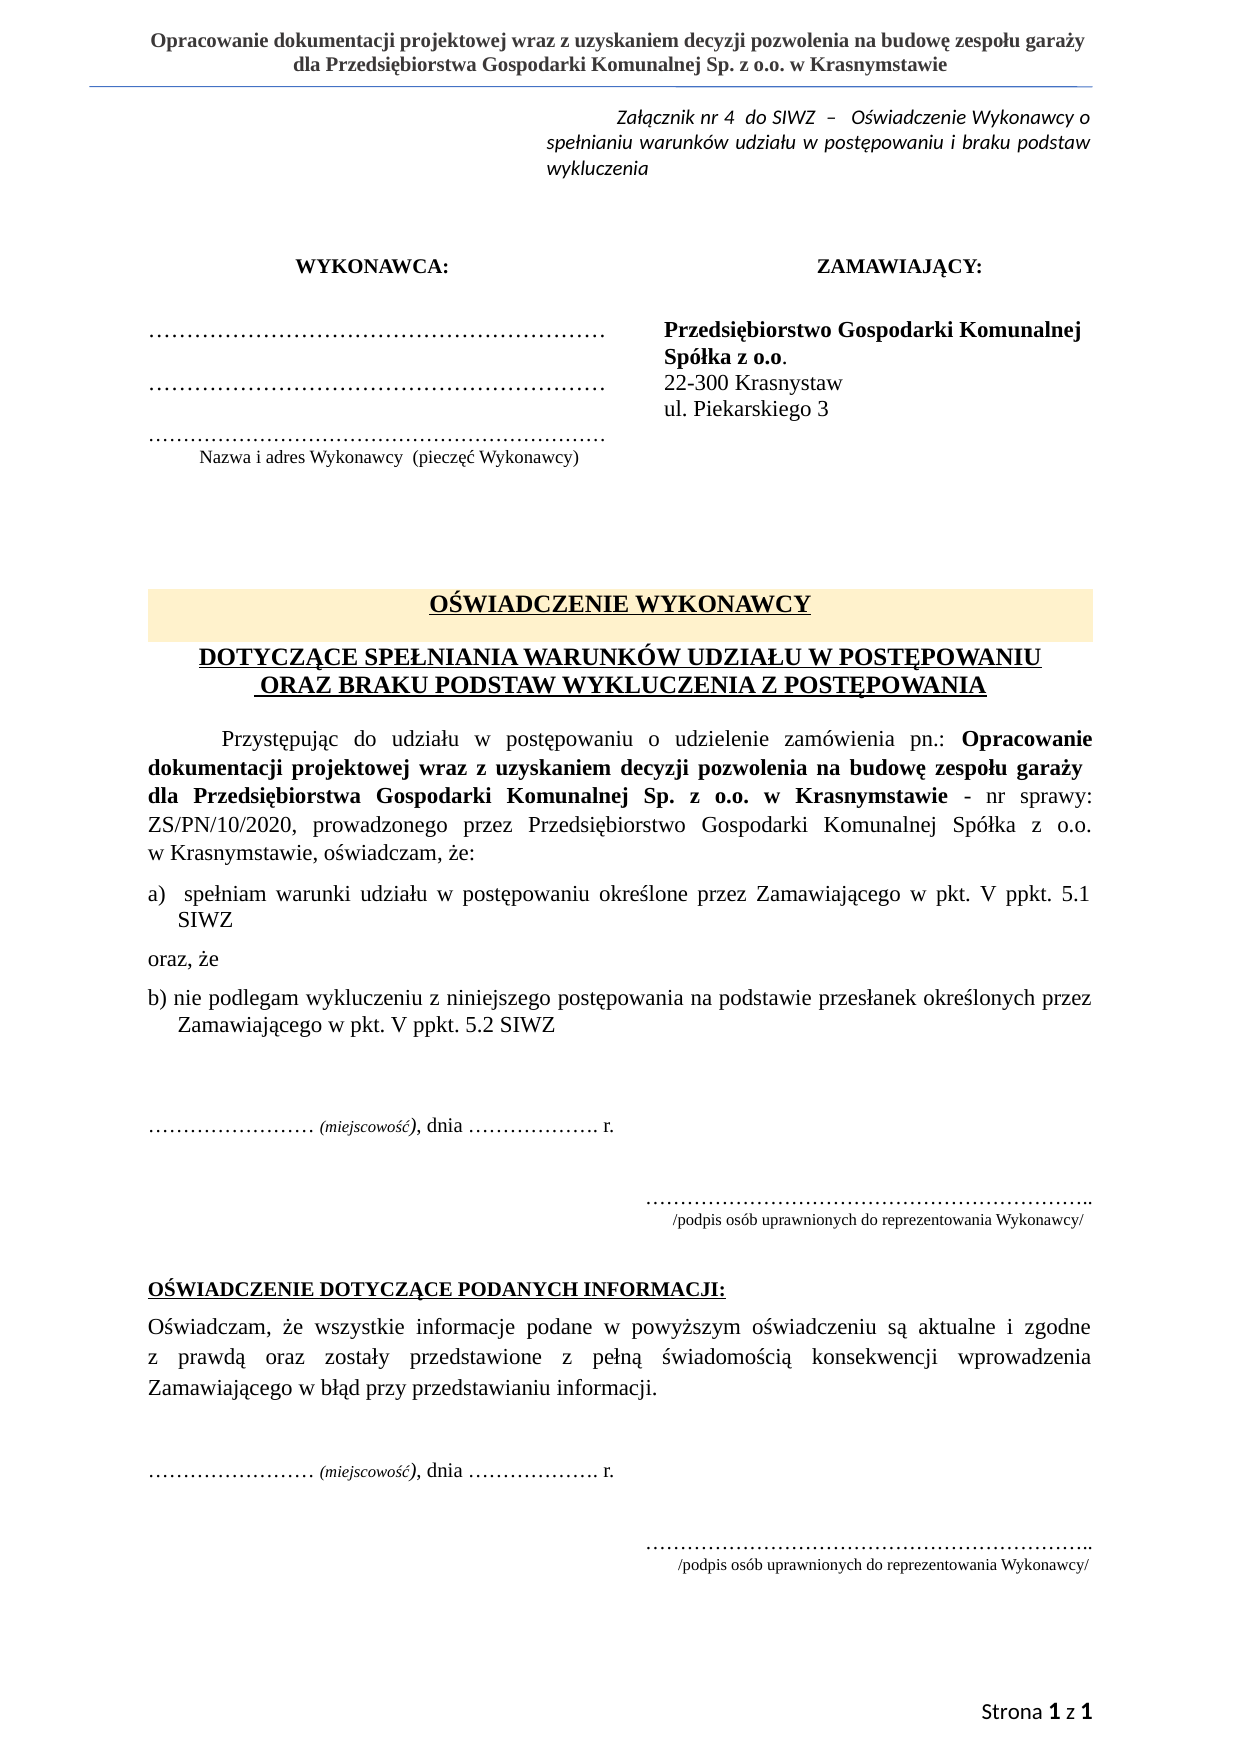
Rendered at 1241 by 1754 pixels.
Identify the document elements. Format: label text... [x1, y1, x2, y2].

text OŚWIADCZENIE WYKONAWCY [148, 589, 1093, 618]
text …………………… (miejscowość), dnia ………………. r. [148, 1458, 1093, 1482]
text Spółka z o.o. [148, 343, 1093, 369]
text DOTYCZĄCE SPEŁNIANIA WARUNKÓW UDZIAŁU W POSTĘPOWANIU ORAZ BRAKU PODSTAW WYKLUCZENIA Z POSTĘPOWANIA [148, 642, 1093, 699]
text Załącznik nr 4 do SIWZ – Oświadczenie Wykonawcy o spełnianiu warunków udziału w postępowaniu i braku podstaw wykluczenia [148, 104, 1093, 180]
text Nazwa i adres Wykonawcy (pieczęć Wykonawcy) [148, 446, 694, 467]
text …………………… (miejscowość), dnia ………………. r. [148, 1113, 1093, 1137]
text ul. Piekarskiego 3 [148, 396, 1093, 422]
text /podpis osób uprawnionych do reprezentowania Wykonawcy/ [177, 1554, 1093, 1573]
text WYKONAWCA: ZAMAWIAJĄCY: [221, 253, 1093, 278]
text …………………………………………………… 22-300 Krasnystaw [148, 369, 1093, 396]
text ……………………………………………………….. [148, 1185, 1093, 1209]
text oraz, że [148, 945, 1093, 972]
text ……………………………………………………….. [148, 1530, 1093, 1554]
text OŚWIADCZENIE DOTYCZĄCE PODANYCH INFORMACJI: [148, 1277, 1093, 1301]
text …………………………………………………… Przedsiębiorstwo Gospodarki Komunalnej [148, 316, 1093, 343]
text b) nie podlegam wykluczeniu z niniejszego postępowania na podstawie przesłanek określonych przez Zamawiającego w pkt. V ppkt. 5.2 SIWZ [148, 984, 1093, 1037]
text /podpis osób uprawnionych do reprezentowania Wykonawcy/ [177, 1209, 1093, 1228]
text Przystępując do udziału w postępowaniu o udzielenie zamówienia pn.: Opracowanie dokumentacji projektowej wraz z uzyskaniem decyzji pozwolenia na budowę zespołu garaży dla Przedsiębiorstwa Gospodarki Komunalnej Sp. z o.o. w Krasnymstawie - nr sprawy: ZS/PN/10/2020, prowadzonego przez Przedsiębiorstwo Gospodarki Komunalnej Spółka z o.o. w Krasnymstawie, oświadczam, że: [148, 726, 1093, 866]
text a) spełniam warunki udziału w postępowaniu określone przez Zamawiającego w pkt. V ppkt. 5.1 SIWZ [148, 880, 1093, 933]
text Oświadczam, że wszystkie informacje podane w powyższym oświadczeniu są aktualne i zgodne z prawdą oraz zostały przedstawione z pełną świadomością konsekwencji wprowadzenia Zamawiającego w błąd przy przedstawianiu informacji. [148, 1313, 1093, 1400]
text ………………………………………………………… [148, 422, 694, 446]
